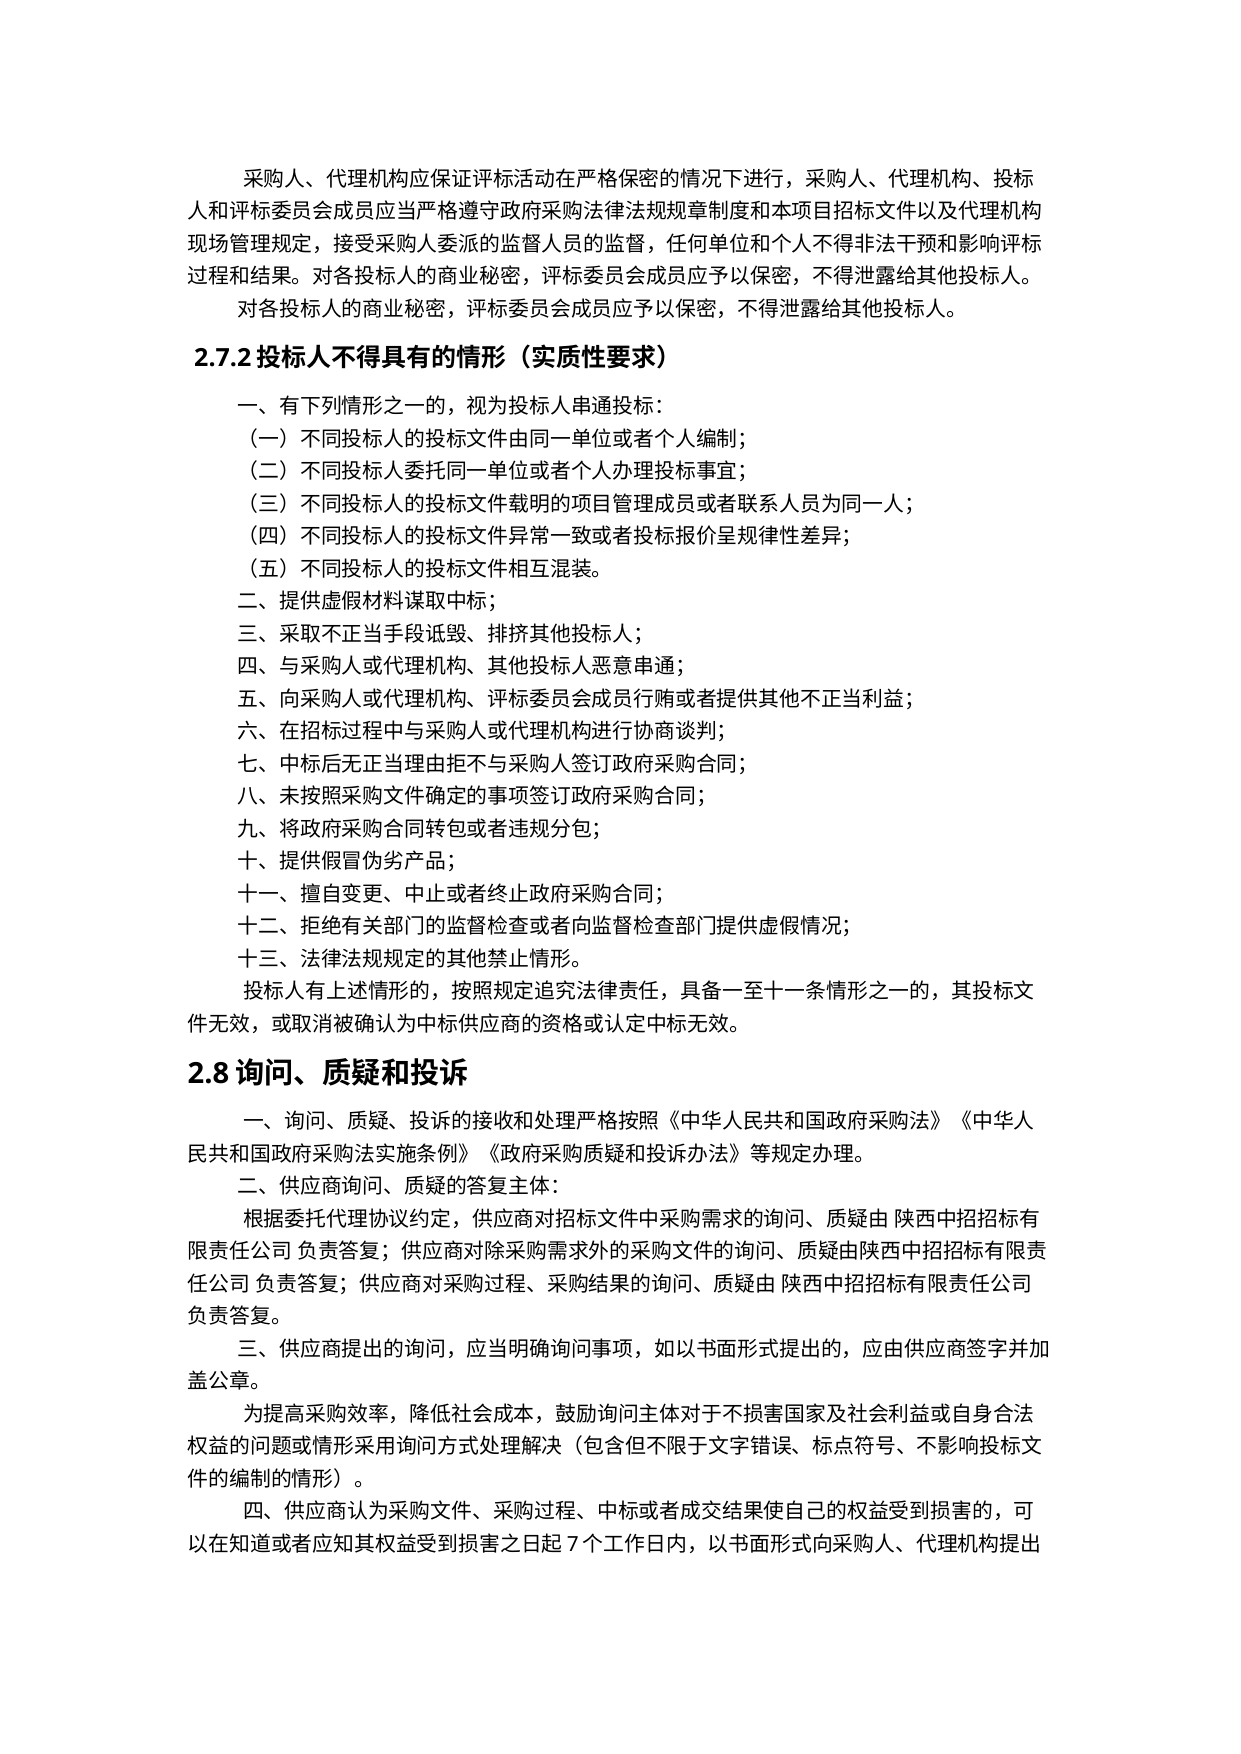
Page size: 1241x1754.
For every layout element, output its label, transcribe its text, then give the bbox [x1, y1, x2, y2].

text （四）不同投标人的投标文件异常一致或者投标报价呈规律性差异； [187, 519, 1053, 552]
text （五）不同投标人的投标文件相互混装。 [187, 552, 1053, 584]
text （二）不同投标人委托同一单位或者个人办理投标事宜； [187, 454, 1053, 487]
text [187, 1494, 1053, 1559]
text 四、与采购人或代理机构、其他投标人恶意串通； [187, 649, 1053, 682]
text 十三、法律法规规定的其他禁止情形。 [187, 942, 1053, 974]
text 一、有下列情形之一的，视为投标人串通投标： [187, 389, 1053, 422]
text 对各投标人的商业秘密，评标委员会成员应予以保密，不得泄露给其他投标人。 [187, 292, 1053, 324]
text 十、提供假冒伪劣产品； [187, 844, 1053, 877]
text 二、供应商询问、质疑的答复主体： [187, 1169, 1053, 1202]
text 三、采取不正当手段诋毁、排挤其他投标人； [187, 617, 1053, 649]
text 八、未按照采购文件确定的事项签订政府采购合同； [187, 779, 1053, 812]
text 十二、拒绝有关部门的监督检查或者向监督检查部门提供虚假情况； [187, 909, 1053, 942]
text 为提高采购效率，降低社会成本，鼓励询问主体对于不损害国家及社会利益或自身合法权益的问题或情形采用询问方式处理解决（包含但不限于文字错误、标点符号、不影响投标文件的编制的情形）。 [187, 1397, 1053, 1494]
text 七、中标后无正当理由拒不与采购人签订政府采购合同； [187, 747, 1053, 779]
text 五、向采购人或代理机构、评标委员会成员行贿或者提供其他不正当利益； [187, 682, 1053, 714]
text 投标人有上述情形的，按照规定追究法律责任，具备一至十一条情形之一的，其投标文件无效，或取消被确认为中标供应商的资格或认定中标无效。 [187, 974, 1053, 1039]
text 六、在招标过程中与采购人或代理机构进行协商谈判； [187, 714, 1053, 747]
text 2.7.2投标人不得具有的情形（实质性要求） [187, 324, 1053, 389]
text （一）不同投标人的投标文件由同一单位或者个人编制； [187, 422, 1053, 454]
text 采购人、代理机构应保证评标活动在严格保密的情况下进行，采购人、代理机构、投标人和评标委员会成员应当严格遵守政府采购法律法规规章制度和本项目招标文件以及代理机构现场管理规定，接受采购人委派的监督人员的监督，任何单位和个人不得非法干预和影响评标过程和结果。对各投标人的商业秘密，评标委员会成员应予以保密，不得泄露给其他投标人。 [187, 162, 1053, 292]
text 二、提供虚假材料谋取中标； [187, 584, 1053, 617]
text 一、询问、质疑、投诉的接收和处理严格按照《中华人民共和国政府采购法》《中华人民共和国政府采购法实施条例》《政府采购质疑和投诉办法》等规定办理。 [187, 1104, 1053, 1169]
text 三、供应商提出的询问，应当明确询问事项，如以书面形式提出的，应由供应商签字并加盖公章。 [187, 1332, 1053, 1397]
text 十一、擅自变更、中止或者终止政府采购合同； [187, 877, 1053, 909]
text （三）不同投标人的投标文件载明的项目管理成员或者联系人员为同一人； [187, 487, 1053, 519]
text 2.8询问、质疑和投诉 [187, 1039, 1053, 1104]
text 根据委托代理协议约定，供应商对招标文件中采购需求的询问、质疑由 陕西中招招标有限责任公司 负责答复；供应商对除采购需求外的采购文件的询问、质疑由陕西中招招标有限责任公司 负责答复；供应商对采购过程、采购结果的询问、质疑由 陕西中招招标有限责任公司 负责答复。 [187, 1202, 1053, 1332]
text 九、将政府采购合同转包或者违规分包； [187, 812, 1053, 844]
